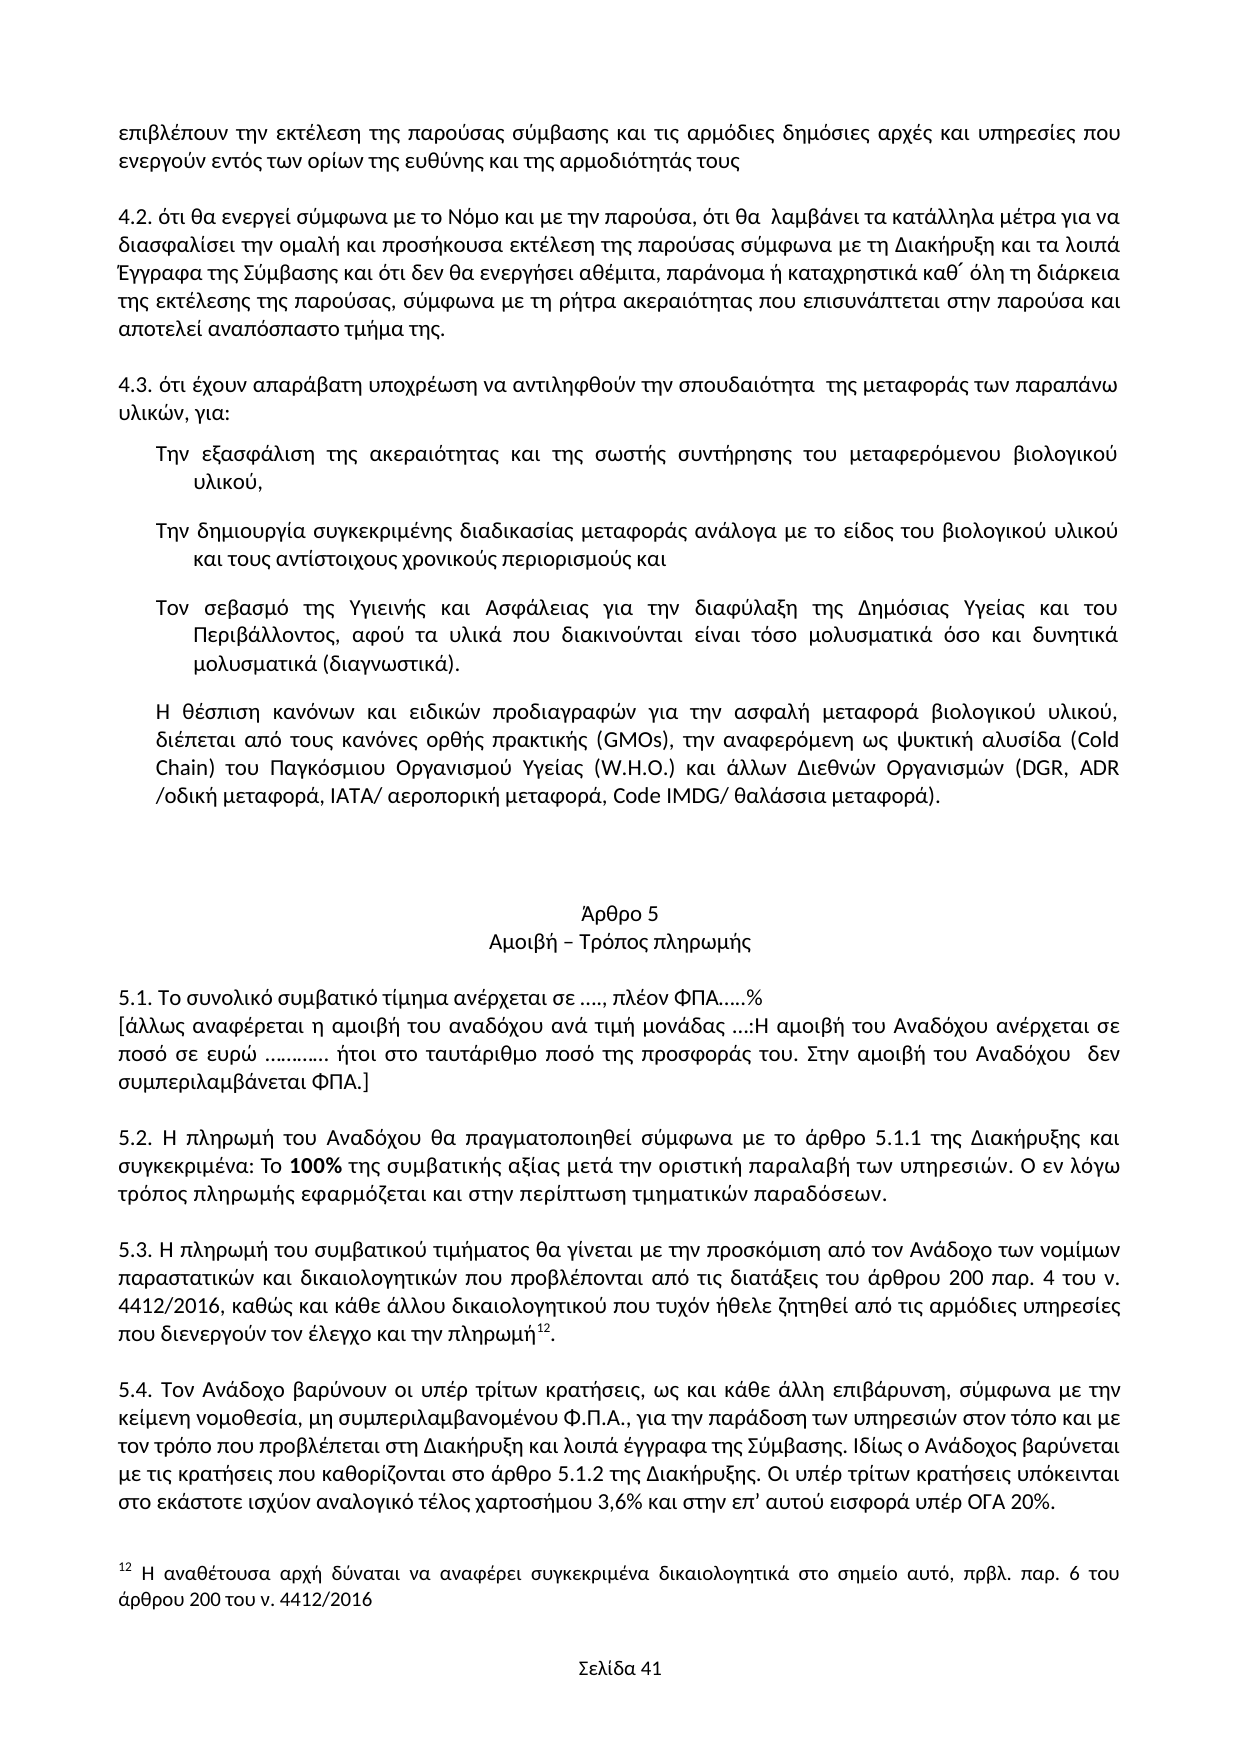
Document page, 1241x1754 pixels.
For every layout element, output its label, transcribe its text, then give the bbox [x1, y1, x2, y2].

text 5.1. Το συνολικό συμβατικό τίμημα ανέρχεται σε …., πλέον ΦΠΑ…..% [118, 983, 1122, 1011]
text 5.2. Η πληρωμή του Αναδόχου θα πραγματοποιηθεί σύμφωνα με το άρθρο 5.1.1 της Διακήρυξης και συγκεκριμένα: Το 100% της συμβατικής αξίας μετά την οριστική παραλαβή των υπηρεσιών. Ο εν λόγω τρόπος πληρωμής εφαρμόζεται και στην περίπτωση τμηματικών παραδόσεων. [118, 1123, 1122, 1207]
text [άλλως αναφέρεται η αμοιβή του αναδόχου ανά τιμή μονάδας …:Η αμοιβή του Αναδόχου ανέρχεται σε ποσό σε ευρώ ………… ήτοι στο ταυτάριθμο ποσό της προσφοράς του. Στην αμοιβή του Αναδόχου δεν συμπεριλαμβάνεται ΦΠΑ.] [118, 1011, 1122, 1095]
list Την εξασφάλιση της ακεραιότητας και της σωστής συντήρησης του μεταφερόμενου βιολογικού υλικού, [156, 439, 1119, 495]
text 4.3. ότι έχουν απαράβατη υποχρέωση να αντιληφθούν την σπουδαιότητα της μεταφοράς των παραπάνω υλικών, για: [118, 370, 1119, 426]
list Τον σεβασμό της Υγιεινής και Ασφάλειας για την διαφύλαξη της Δημόσιας Υγείας και του Περιβάλλοντος, αφού τα υλικά που διακινούνται είναι τόσο μολυσματικά όσο και δυνητικά μολυσματικά (διαγνωστικά). [156, 593, 1119, 677]
text 4.2. ότι θα ενεργεί σύμφωνα με το Νόμο και με την παρούσα, ότι θα λαμβάνει τα κατάλληλα μέτρα για να διασφαλίσει την ομαλή και προσήκουσα εκτέλεση της παρούσας σύμφωνα με τη Διακήρυξη και τα λοιπά Έγγραφα της Σύμβασης και ότι δεν θα ενεργήσει αθέμιτα, παράνομα ή καταχρηστικά καθ ́ όλη τη διάρκεια της εκτέλεσης της παρούσας, σύμφωνα με τη ρήτρα ακεραιότητας που επισυνάπτεται στην παρούσα και αποτελεί αναπόσπαστο τμήμα της. [118, 202, 1122, 342]
text 5.3. Η πληρωμή του συμβατικού τιμήματος θα γίνεται με την προσκόμιση από τον Ανάδοχο των νομίμων παραστατικών και δικαιολογητικών που προβλέπονται από τις διατάξεις του άρθρου 200 παρ. 4 του ν. 4412/2016, καθώς και κάθε άλλου δικαιολογητικού που τυχόν ήθελε ζητηθεί από τις αρμόδιες υπηρεσίες που διενεργούν τον έλεγχο και την πληρωμή. [118, 1235, 1122, 1347]
text Η θέσπιση κανόνων και ειδικών προδιαγραφών για την ασφαλή μεταφορά βιολογικού υλικού, διέπεται από τους κανόνες ορθής πρακτικής (GMOs), την αναφερόμενη ως ψυκτική αλυσίδα (Cold Chain) του Παγκόσμιου Οργανισμού Υγείας (W.H.O.) και άλλων Διεθνών Οργανισμών (DGR, ADR /οδική μεταφορά, ΙΑΤΑ/ αεροπορική μεταφορά, Code IMDG/ θαλάσσια μεταφορά). [156, 697, 1119, 809]
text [118, 118, 1122, 174]
text 5.4. Toν Ανάδοχο βαρύνουν οι υπέρ τρίτων κρατήσεις, ως και κάθε άλλη επιβάρυνση, σύμφωνα με την κείμενη νομοθεσία, μη συμπεριλαμβανομένου Φ.Π.Α., για την παράδοση των υπηρεσιών στον τόπο και με τον τρόπο που προβλέπεται στη Διακήρυξη και λοιπά έγγραφα της Σύμβασης. Ιδίως ο Ανάδοχος βαρύνεται με τις κρατήσεις που καθορίζονται στο άρθρο 5.1.2 της Διακήρυξης. Οι υπέρ τρίτων κρατήσεις υπόκεινται στο εκάστοτε ισχύον αναλογικό τέλος χαρτοσήμου 3,6% και στην επ’ αυτού εισφορά υπέρ ΟΓΑ 20%. [118, 1375, 1122, 1515]
list Την δημιουργία συγκεκριμένης διαδικασίας μεταφοράς ανάλογα με το είδος του βιολογικού υλικού και τους αντίστοιχους χρονικούς περιορισμούς και [156, 516, 1119, 572]
text Άρθρο 5 [118, 899, 1122, 927]
text Αμοιβή – Τρόπος πληρωμής [118, 927, 1122, 955]
